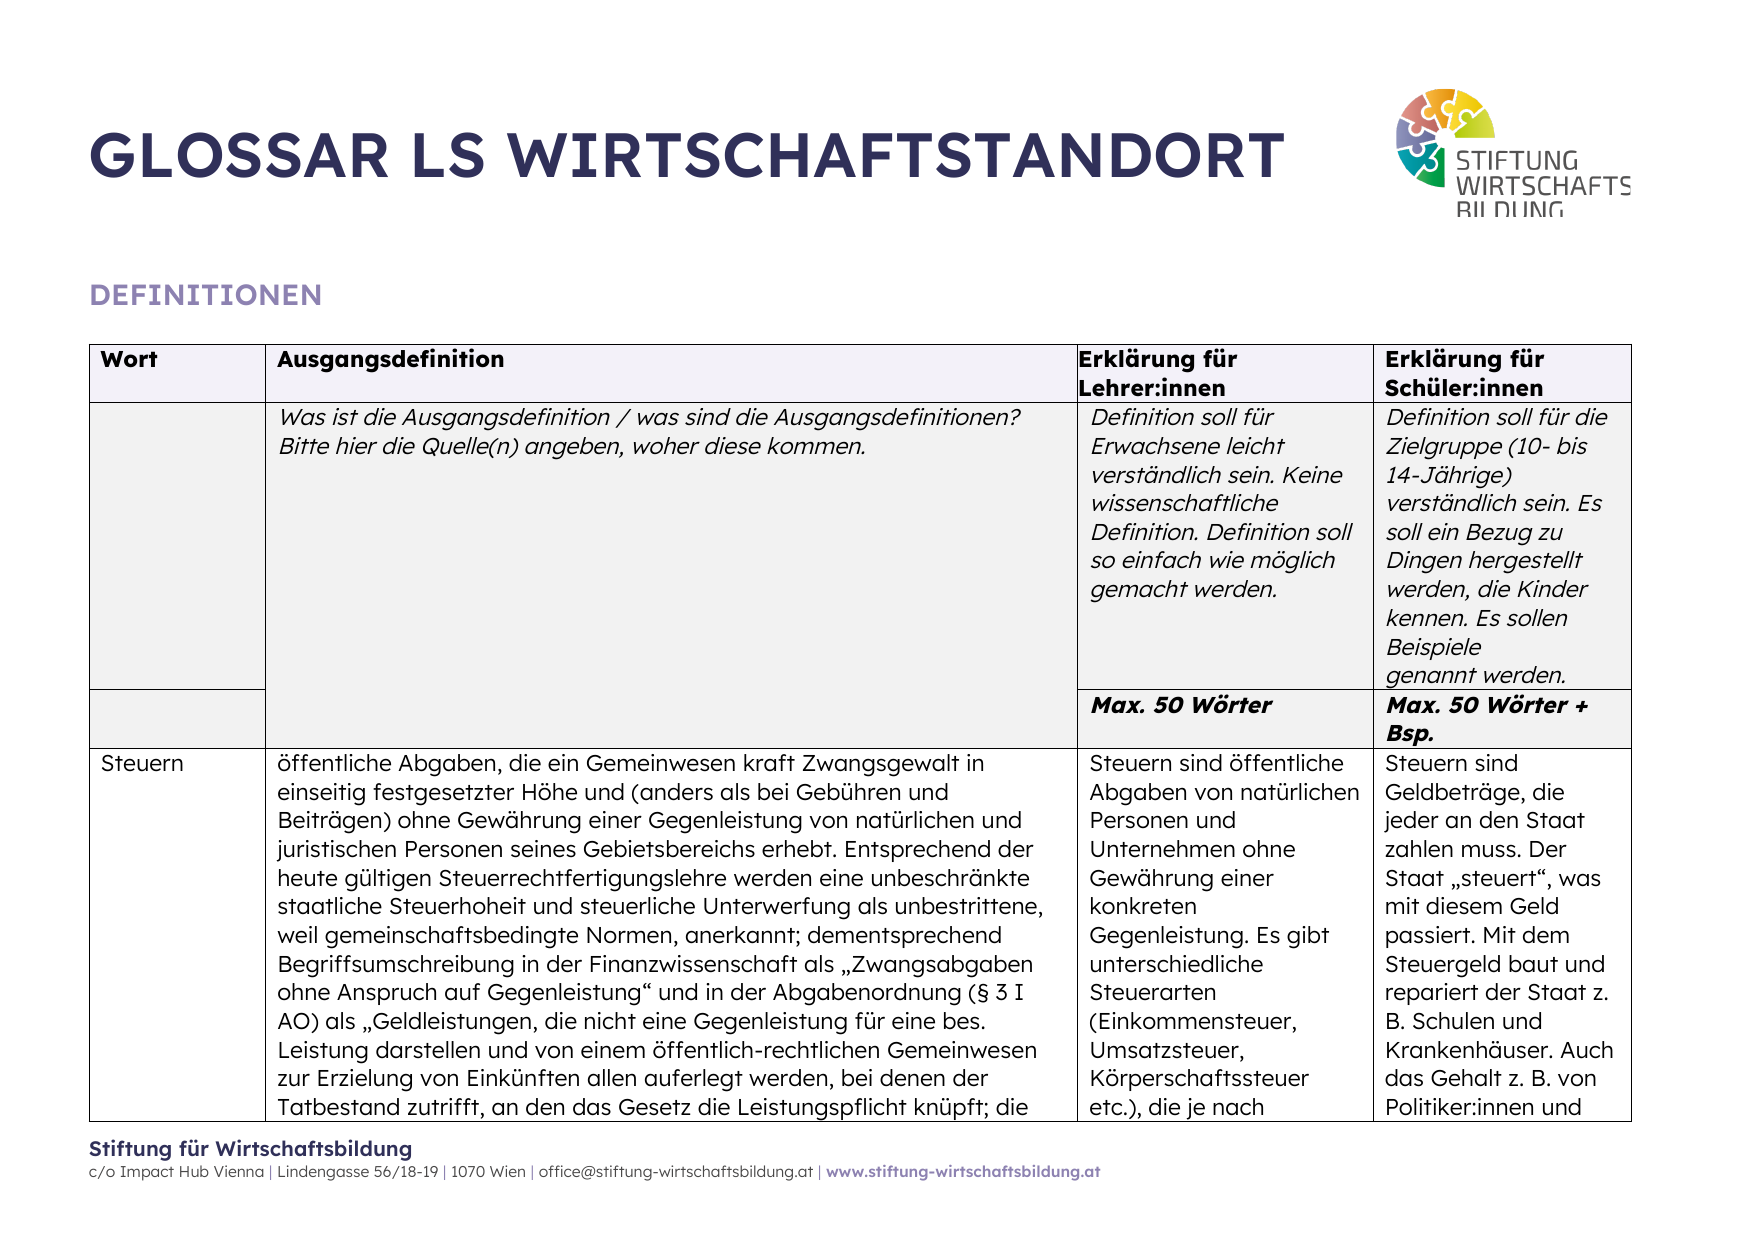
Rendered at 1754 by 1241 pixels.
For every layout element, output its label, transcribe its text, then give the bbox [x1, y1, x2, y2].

table_cell Max. 50 Wörter + Bsp. [1374, 690, 1631, 748]
table_cell [266, 689, 1077, 748]
table_cell Definition soll für die Zielgruppe (10- bis 14-Jährige) verständlich sein. Es soll ein Bezug zu Dingen hergestellt werden, die Kinder kennen. Es sollen Beispiele genannt werden. [1374, 403, 1631, 689]
table_cell Max. 50 Wörter [1078, 690, 1373, 748]
table_cell Steuern [90, 749, 265, 1121]
table_header Erklärung für Lehrer:innen [1078, 345, 1373, 402]
table_header Ausgangsdefinition [266, 345, 1077, 402]
table_header Erklärung für Schüler:innen [1374, 345, 1631, 402]
table_header Wort [90, 345, 265, 402]
subtitle Glossar LS Wirtschaftstandort [89, 115, 1632, 272]
table_cell Was ist die Ausgangsdefinition / was sind die Ausgangsdefinitionen? Bitte hier die Quelle(n) angeben, woher diese kommen. [266, 403, 1077, 689]
subtitle Definitionen [89, 276, 1632, 312]
table_cell Definition soll für Erwachsene leicht verständlich sein. Keine wissenschaftliche Definition. Definition soll so einfach wie möglich gemacht werden. [1078, 403, 1373, 689]
picture [1395, 88, 1631, 217]
table_cell [90, 690, 265, 748]
table_cell [90, 403, 265, 689]
